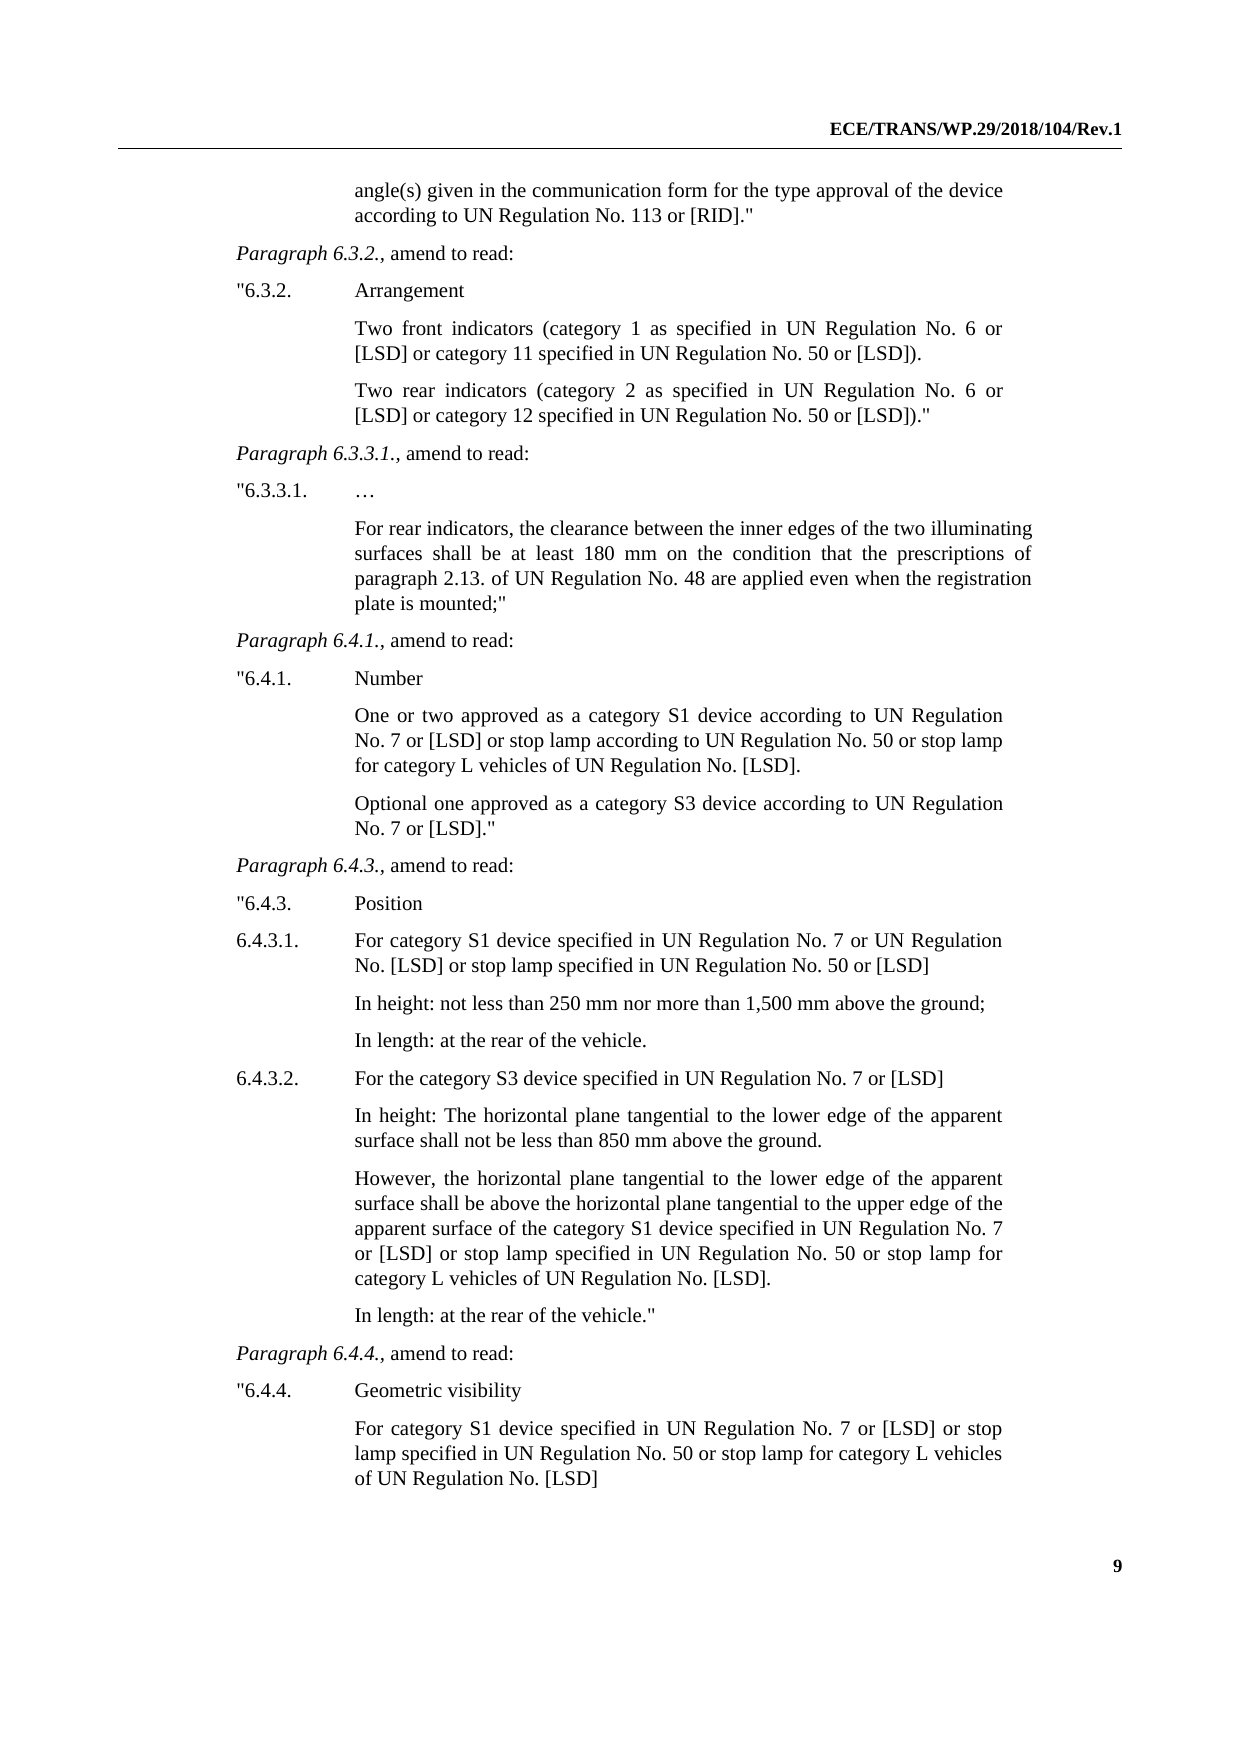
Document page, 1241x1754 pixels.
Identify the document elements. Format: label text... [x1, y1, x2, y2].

text "6.4.4. Geometric visibility [236, 1377, 1004, 1402]
text In length: at the rear of the vehicle. [354, 1027, 1004, 1052]
text Optional one approved as a category S3 device according to UN Regulation No. 7 or [LSD]." [354, 790, 1004, 840]
text For category S1 device specified in UN Regulation No. 7 or [LSD] or stop lamp specified in UN Regulation No. 50 or stop lamp for category L vehicles of UN Regulation No. [LSD] [354, 1415, 1004, 1490]
text Two front indicators (category 1 as specified in UN Regulation No. 6 or [LSD] or category 11 specified in UN Regulation No. 50 or [LSD]). [354, 315, 1004, 365]
text Paragraph 6.3.2., amend to read: [236, 240, 1004, 265]
text Paragraph 6.3.3.1., amend to read: [236, 440, 1033, 465]
text "6.4.3. Position [236, 890, 1004, 915]
text 6.4.3.1. For category S1 device specified in UN Regulation No. 7 or UN Regulation No. [LSD] or stop lamp specified in UN Regulation No. 50 or [LSD] [236, 927, 1004, 977]
text "6.3.2. Arrangement [236, 277, 1004, 302]
text One or two approved as a category S1 device according to UN Regulation No. 7 or [LSD] or stop lamp according to UN Regulation No. 50 or stop lamp for category L vehicles of UN Regulation No. [LSD]. [354, 702, 1004, 777]
text In length: at the rear of the vehicle." [354, 1302, 1004, 1327]
text Paragraph 6.4.4., amend to read: [236, 1340, 1004, 1365]
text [354, 177, 1004, 227]
text In height: not less than 250 mm nor more than 1,500 mm above the ground; [354, 990, 1004, 1015]
text Paragraph 6.4.3., amend to read: [236, 852, 1004, 877]
text "6.3.3.1. … [236, 477, 1033, 502]
text Paragraph 6.4.1., amend to read: [236, 627, 1004, 652]
text 6.4.3.2. For the category S3 device specified in UN Regulation No. 7 or [LSD] [236, 1065, 1004, 1090]
text "6.4.1. Number [236, 665, 1004, 690]
text In height: The horizontal plane tangential to the lower edge of the apparent surface shall not be less than 850 mm above the ground. [354, 1102, 1004, 1152]
text For rear indicators, the clearance between the inner edges of the two illuminating surfaces shall be at least 180 mm on the condition that the prescriptions of paragraph 2.13. of UN Regulation No. 48 are applied even when the registration plate is mounted;" [354, 515, 1033, 615]
text However, the horizontal plane tangential to the lower edge of the apparent surface shall be above the horizontal plane tangential to the upper edge of the apparent surface of the category S1 device specified in UN Regulation No. 7 or [LSD] or stop lamp specified in UN Regulation No. 50 or stop lamp for category L vehicles of UN Regulation No. [LSD]. [354, 1165, 1004, 1290]
text Two rear indicators (category 2 as specified in UN Regulation No. 6 or [LSD] or category 12 specified in UN Regulation No. 50 or [LSD])." [354, 377, 1004, 427]
